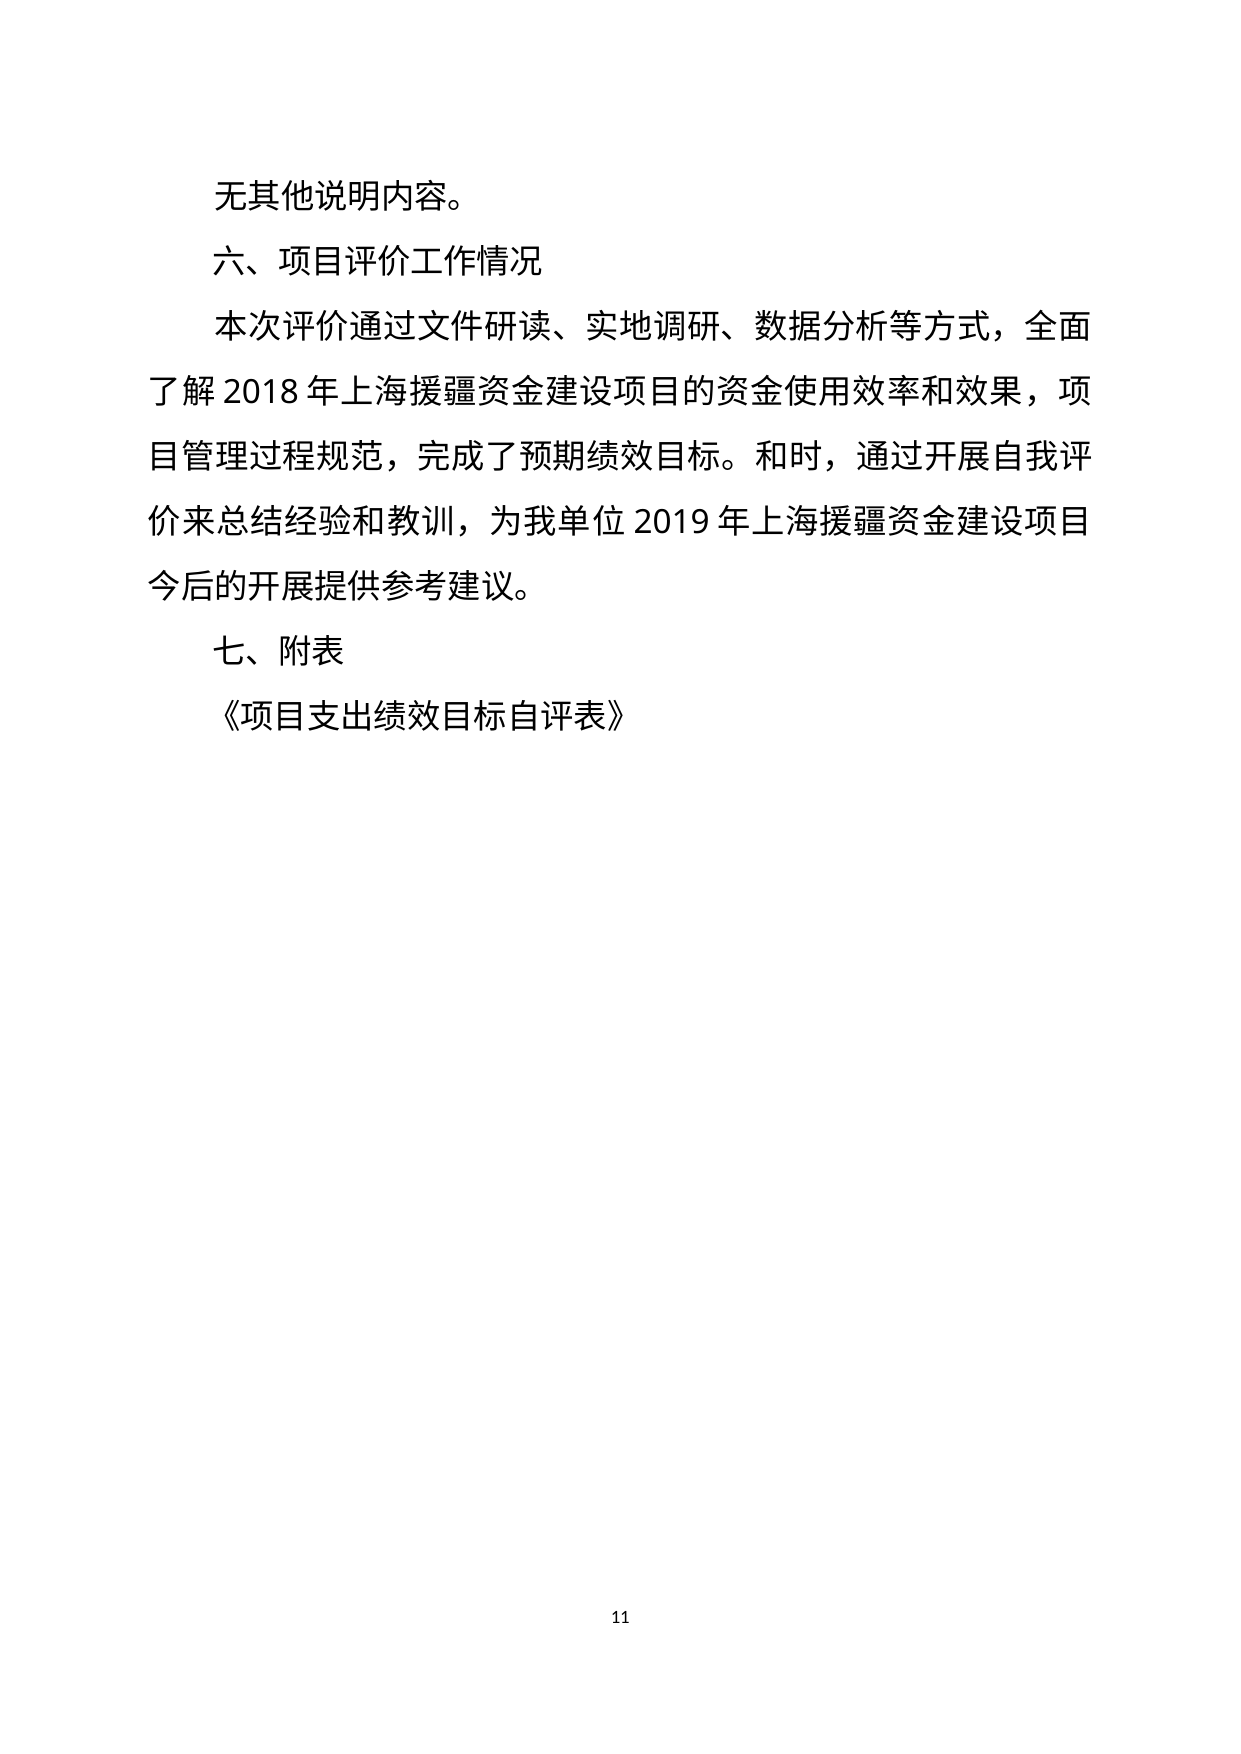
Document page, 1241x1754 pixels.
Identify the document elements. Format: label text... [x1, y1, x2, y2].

text 本次评价通过文件研读、实地调研、数据分析等方式，全面了解2018年上海援疆资金建设项目的资金使用效率和效果，项目管理过程规范，完成了预期绩效目标。和时，通过开展自我评价来总结经验和教训，为我单位2019年上海援疆资金建设项目今后的开展提供参考建议。 [148, 291, 1092, 616]
text 七、附表 [148, 616, 1092, 681]
text 无其他说明内容。 [148, 161, 1092, 226]
text 六、项目评价工作情况 [148, 226, 1092, 291]
text 《项目支出绩效目标自评表》 [148, 681, 1092, 746]
